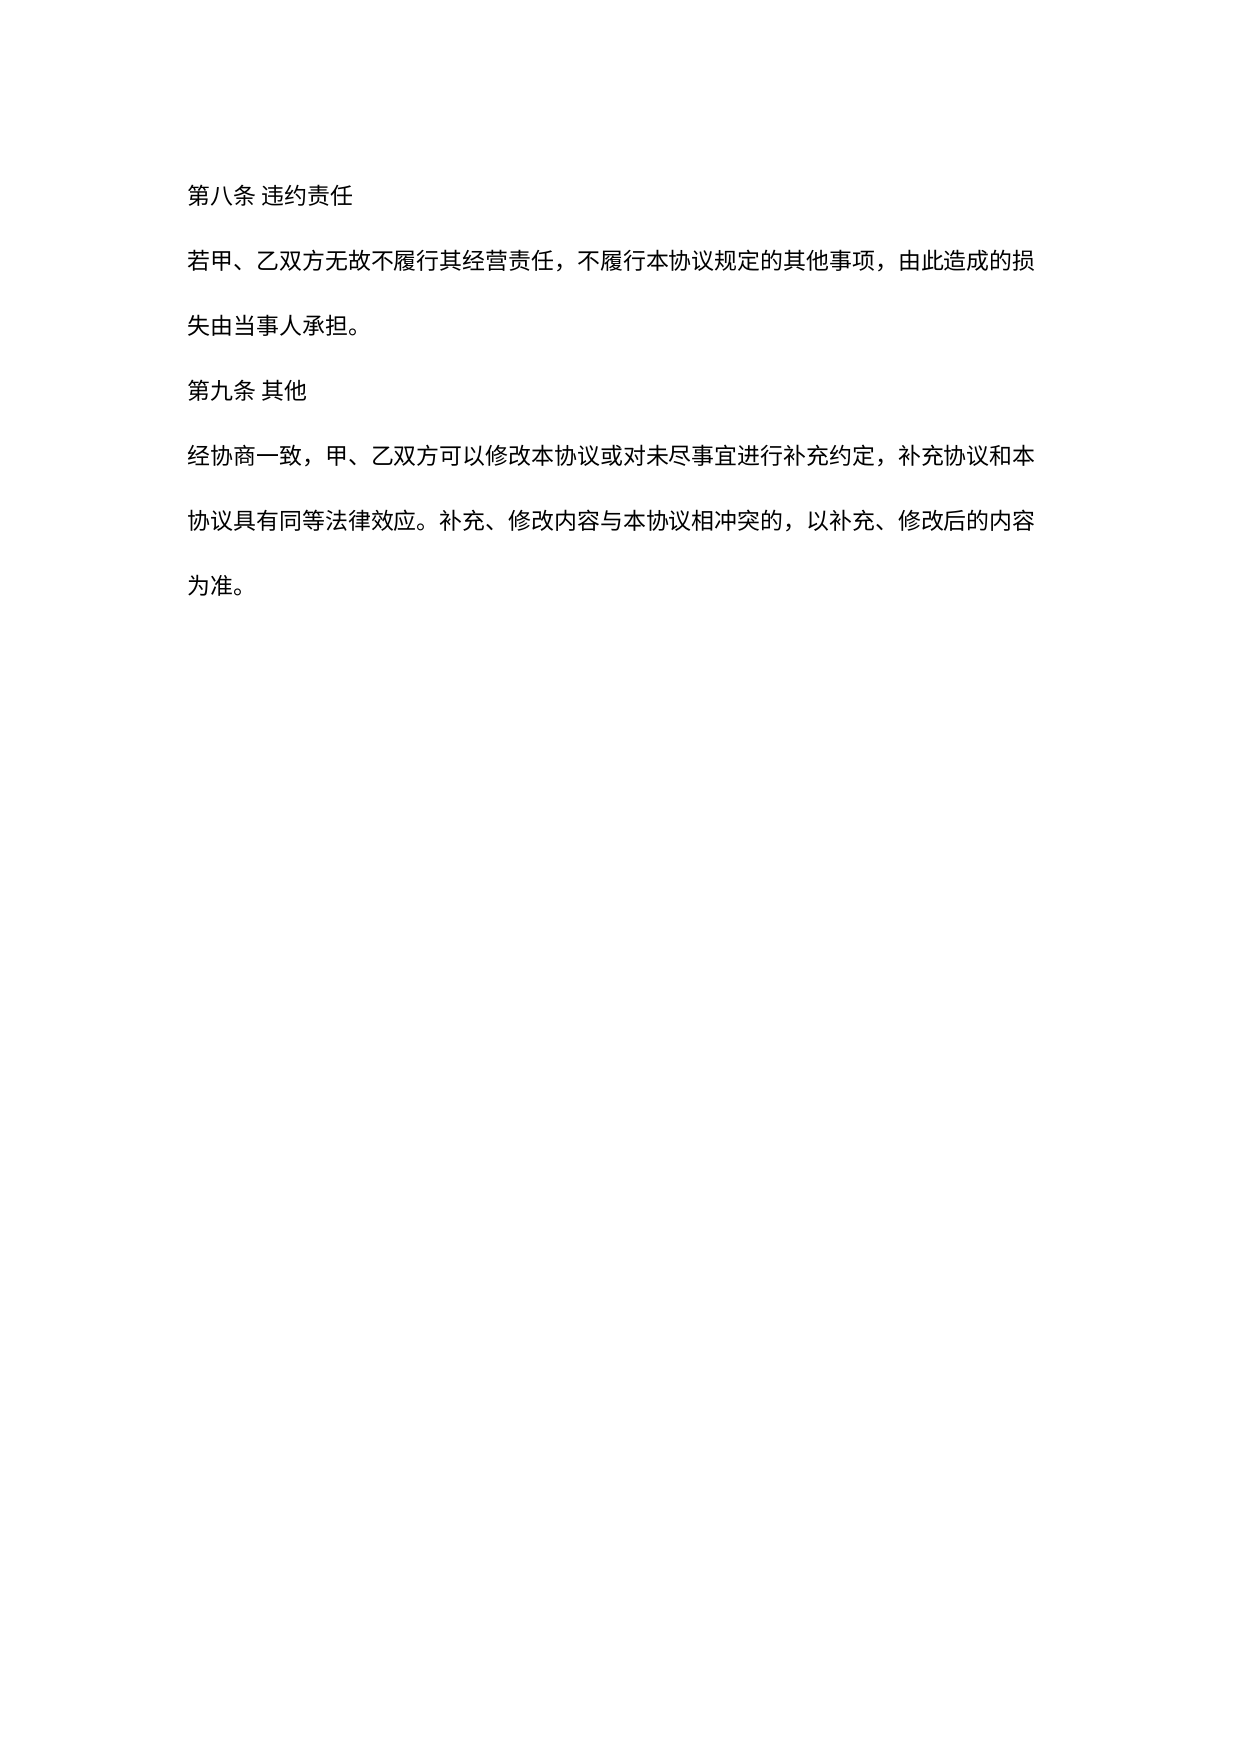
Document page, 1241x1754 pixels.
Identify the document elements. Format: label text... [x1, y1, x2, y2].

text 第九条 其他 [187, 357, 1053, 422]
text 第八条 违约责任 [187, 162, 1053, 227]
text 经协商一致，甲、乙双方可以修改本协议或对未尽事宜进行补充约定，补充协议和本协议具有同等法律效应。补充、修改内容与本协议相冲突的，以补充、修改后的内容为准。 [187, 422, 1053, 617]
text 若甲、乙双方无故不履行其经营责任，不履行本协议规定的其他事项，由此造成的损失由当事人承担。 [187, 227, 1053, 357]
